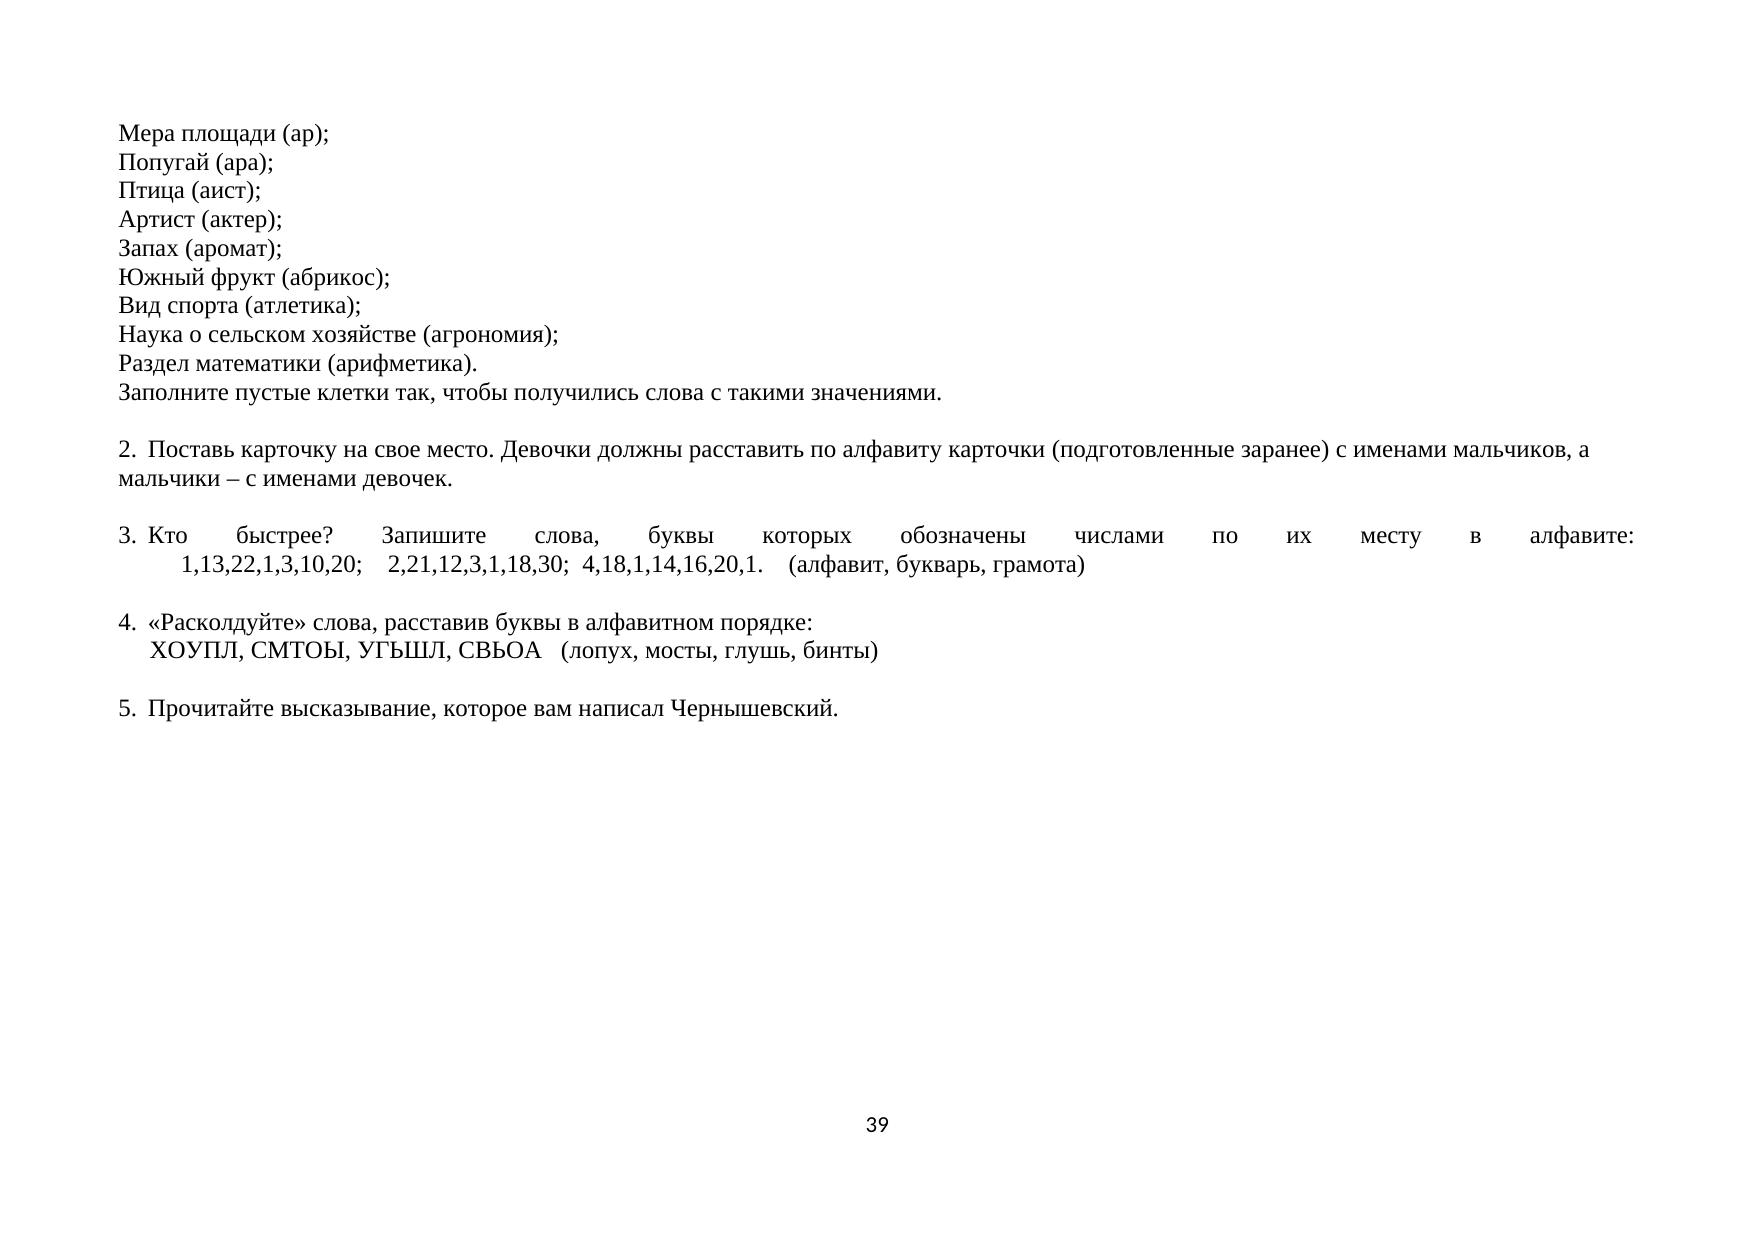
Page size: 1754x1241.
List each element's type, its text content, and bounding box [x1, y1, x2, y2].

text Запах (аромат); [118, 233, 1636, 262]
text Артист (актер); [118, 204, 1636, 233]
text Заполните пустые клетки так, чтобы получились слова с такими значениями. [118, 377, 1636, 406]
text ХОУПЛ, СМТОЫ, УГЬШЛ, CВЬОА (лопух, мосты, глушь, бинты) [118, 636, 1636, 664]
list Кто быстрее? Запишите слова, буквы которых обозначены числами по их месту в алфавите: 1,13,22,1,3,10,20; 2,21,12,3,1,18,30; 4,18,1,14,16,20,1. (алфавит, букварь, грамота) [118, 521, 1636, 578]
text Вид спорта (атлетика); [118, 291, 1636, 319]
text Южный фрукт (абрикос); [118, 262, 1636, 291]
text Мера площади (ар); [118, 118, 1636, 147]
list Поставь карточку на свое место. Девочки должны расставить по алфавиту карточки (подготовленные заранее) с именами мальчиков, а мальчики – с именами девочек. [118, 434, 1636, 492]
text Наука о сельском хозяйстве (агрономия); [118, 319, 1636, 348]
text Попугай (ара); [118, 147, 1636, 176]
list Прочитайте высказывание, которое вам написал Чернышевский. [118, 693, 1636, 722]
text Птица (аист); [118, 176, 1636, 204]
text Раздел математики (арифметика). [118, 348, 1636, 377]
list «Расколдуйте» слова, расставив буквы в алфавитном порядке: [118, 607, 1636, 636]
